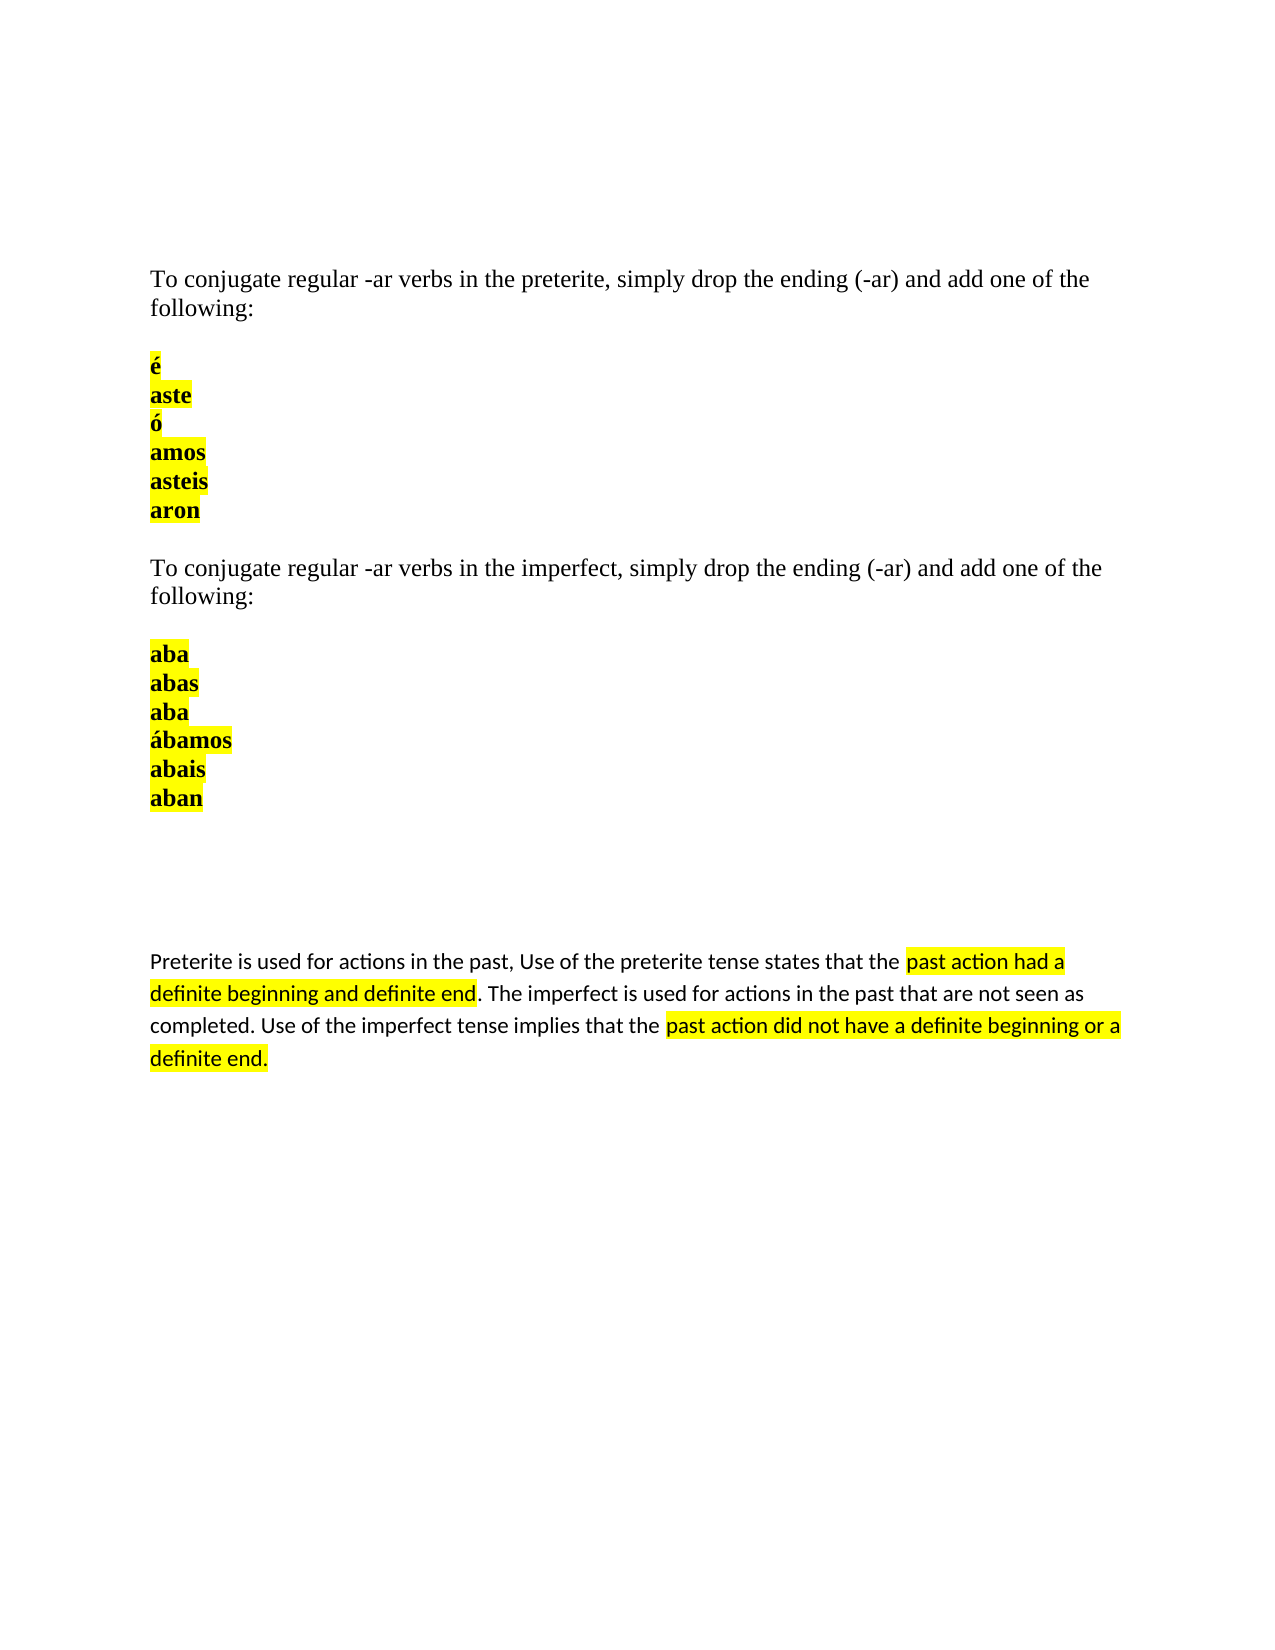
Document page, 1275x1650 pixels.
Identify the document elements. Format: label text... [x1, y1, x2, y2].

text aba abas aba ábamos abais aban [189, 639, 1125, 812]
text é aste ó amos asteis aron [150, 351, 1125, 523]
text To conjugate regular -ar verbs in the preterite, simply drop the ending (-ar) and add one of the following: [150, 264, 1125, 322]
text Preterite is used for actions in the past, Use of the preterite tense states that the past action had a definite beginning and definite end. The imperfect is used for actions in the past that are not seen as completed. Use of the imperfect tense implies that the past action did not have a definite beginning or a definite end. [150, 947, 1125, 1072]
text To conjugate regular -ar verbs in the imperfect, simply drop the ending (-ar) and add one of the following: [150, 553, 1125, 610]
